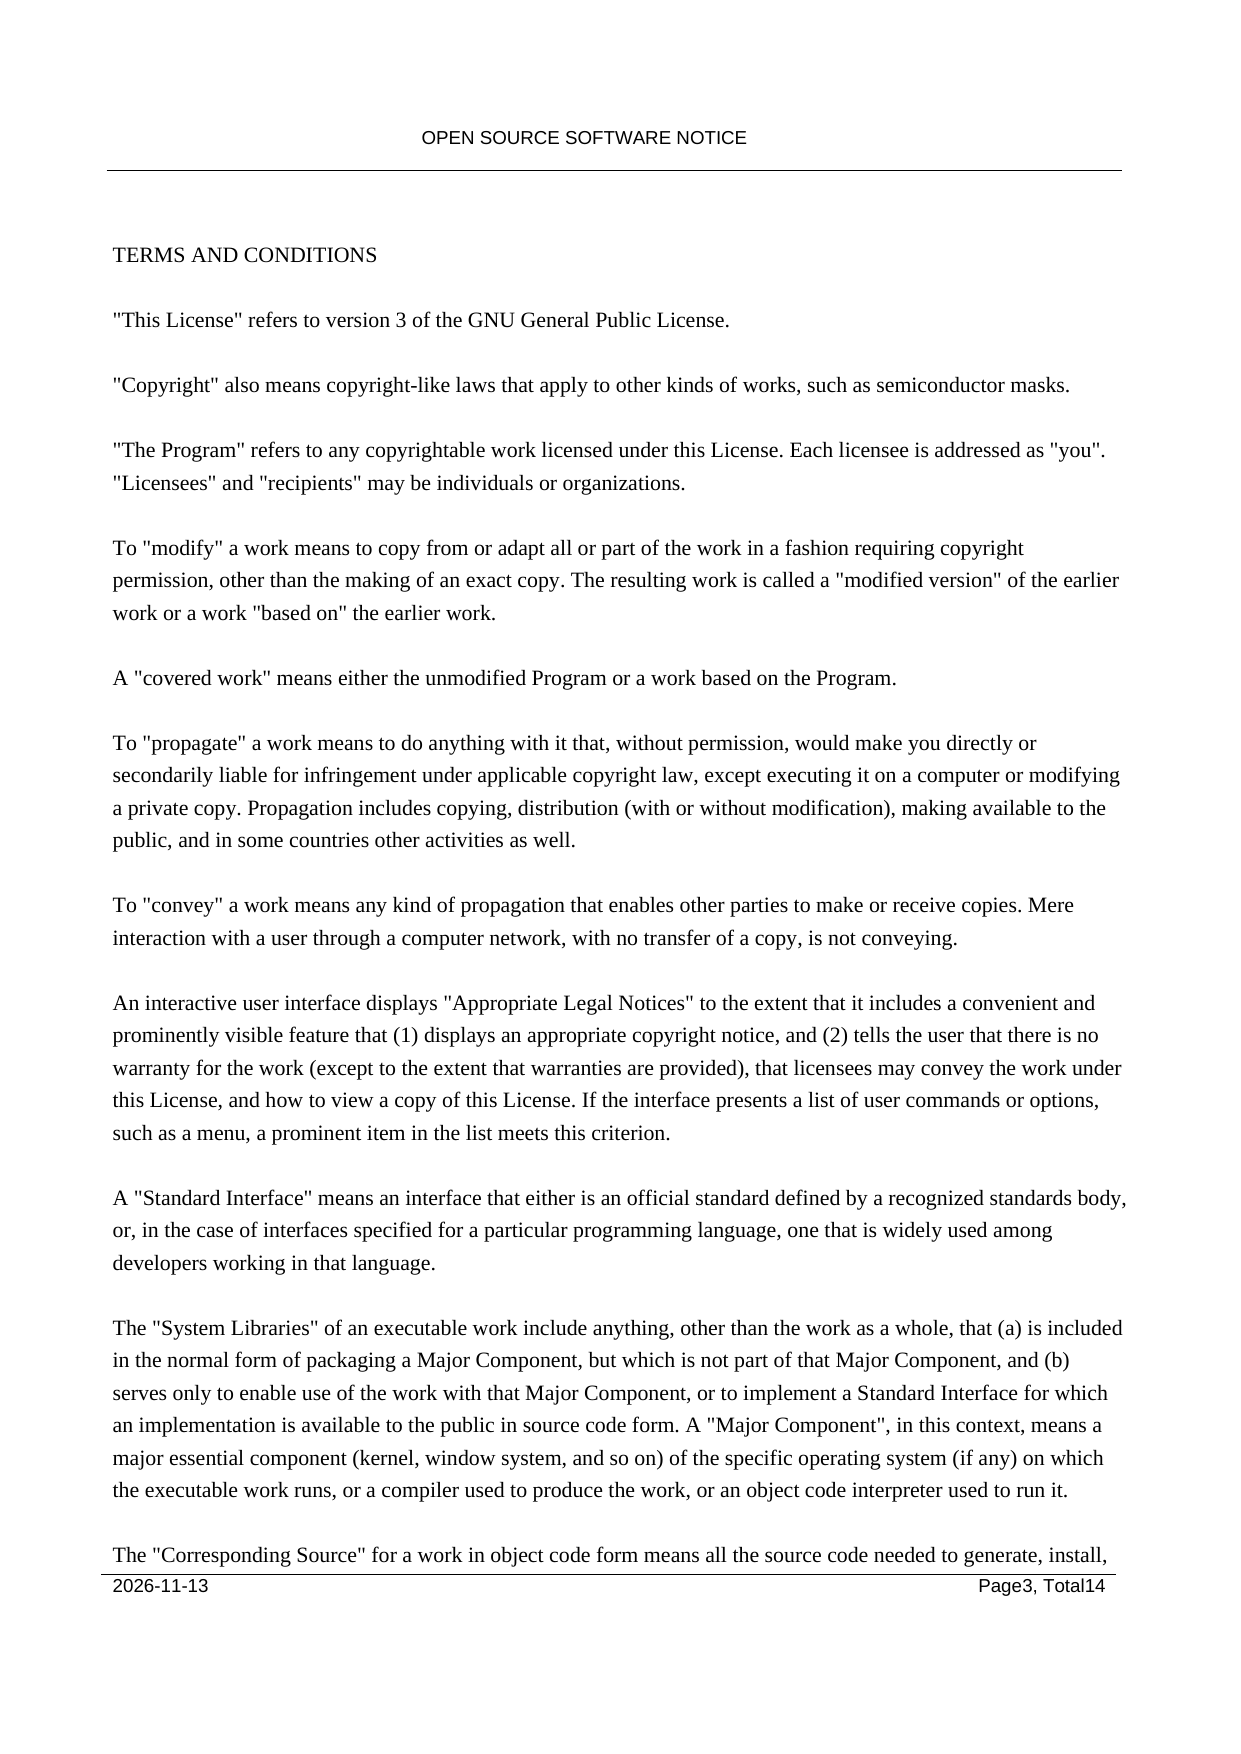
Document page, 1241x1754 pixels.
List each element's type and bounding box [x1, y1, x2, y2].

text [112, 206, 1128, 1571]
